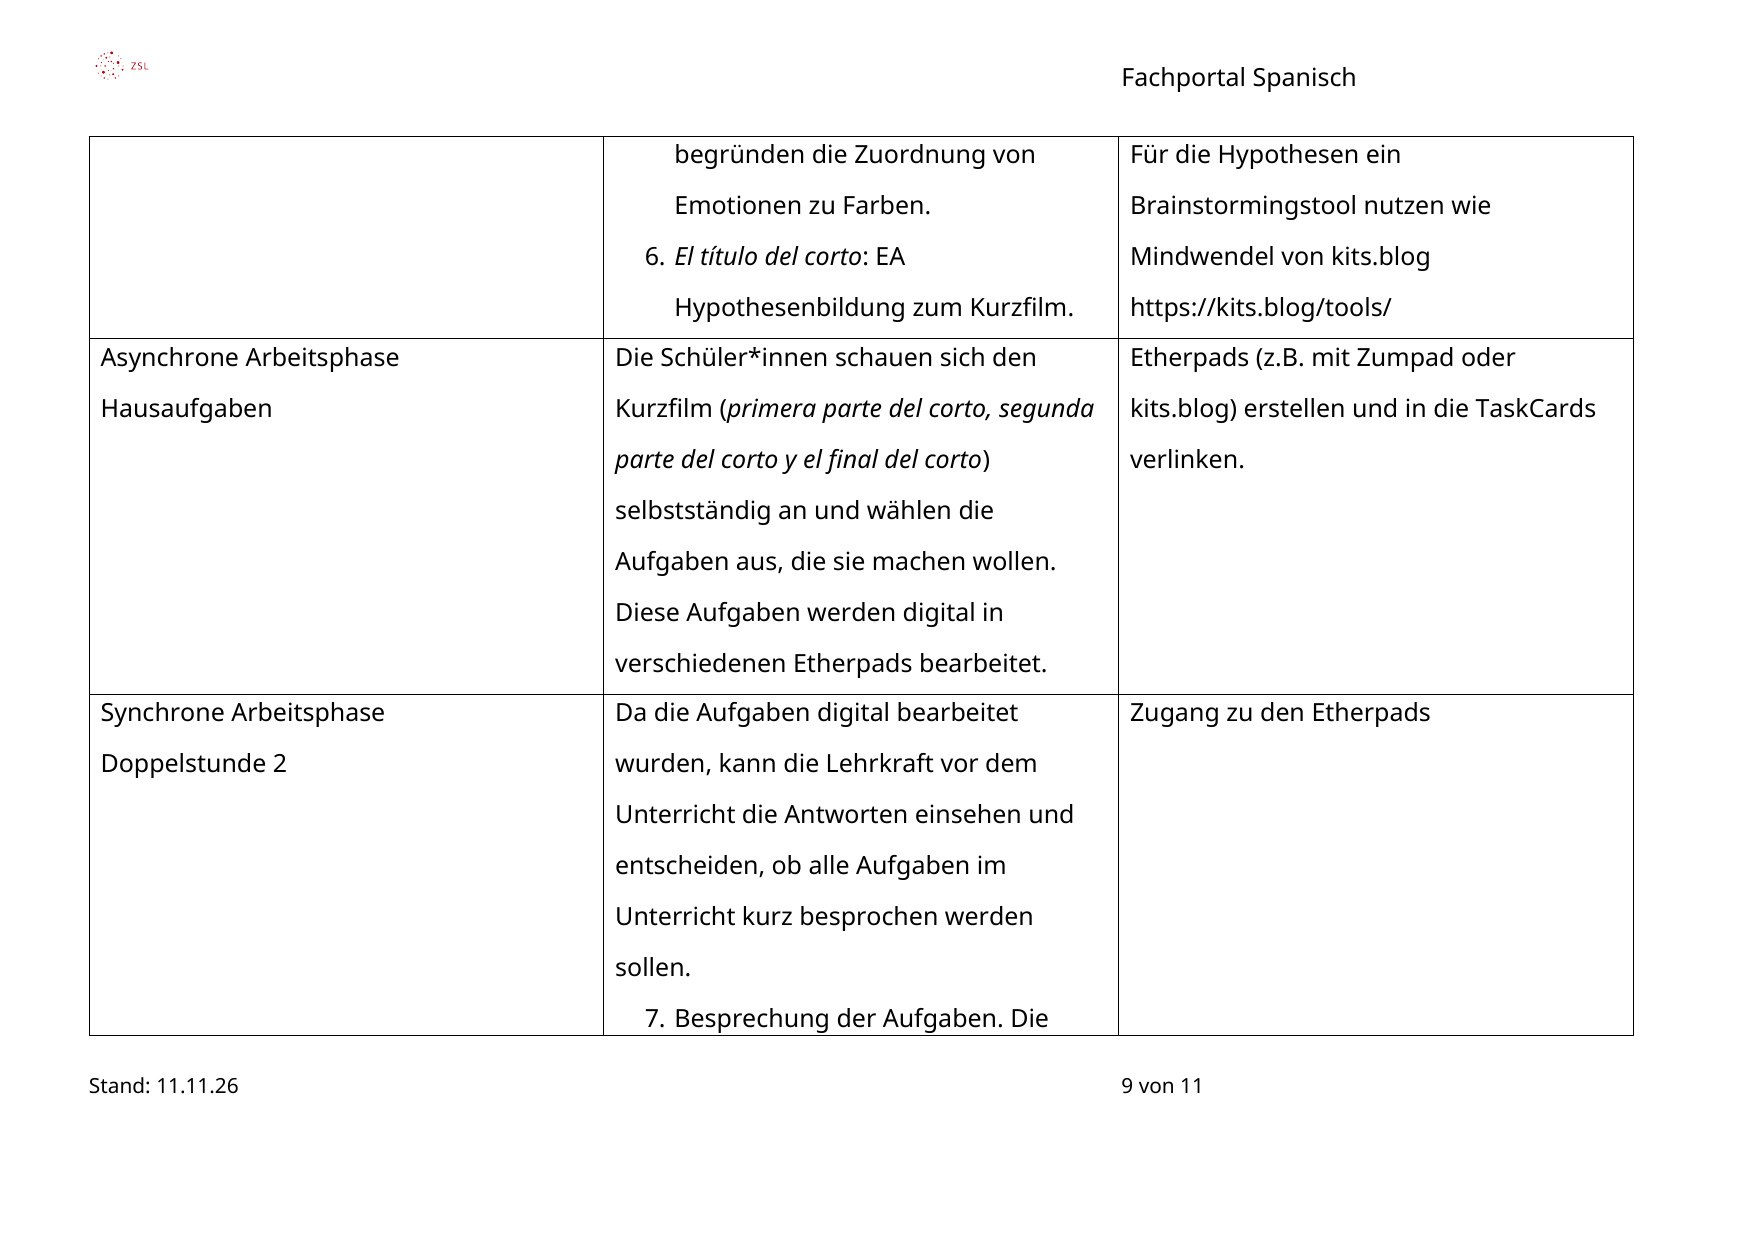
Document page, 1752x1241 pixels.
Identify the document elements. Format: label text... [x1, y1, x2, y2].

table_cell Die Schüler*innen schauen sich den Kurzfilm (primera parte del corto, segunda parte del corto y el final del corto) selbstständig an und wählen die Aufgaben aus, die sie machen wollen. Diese Aufgaben werden digital in verschiedenen Etherpads bearbeitet. [604, 339, 1118, 694]
table_cell Asynchrone Arbeitsphase Hausaufgaben [90, 339, 603, 694]
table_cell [90, 695, 603, 1035]
table_cell Etherpads (z.B. mit Zumpad oder kits.blog) erstellen und in die TaskCards verlinken. [1119, 339, 1633, 694]
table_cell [604, 695, 1118, 1035]
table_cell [1119, 695, 1633, 1035]
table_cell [604, 137, 1118, 338]
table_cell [1119, 137, 1633, 338]
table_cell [90, 137, 603, 338]
picture [88, 44, 156, 87]
